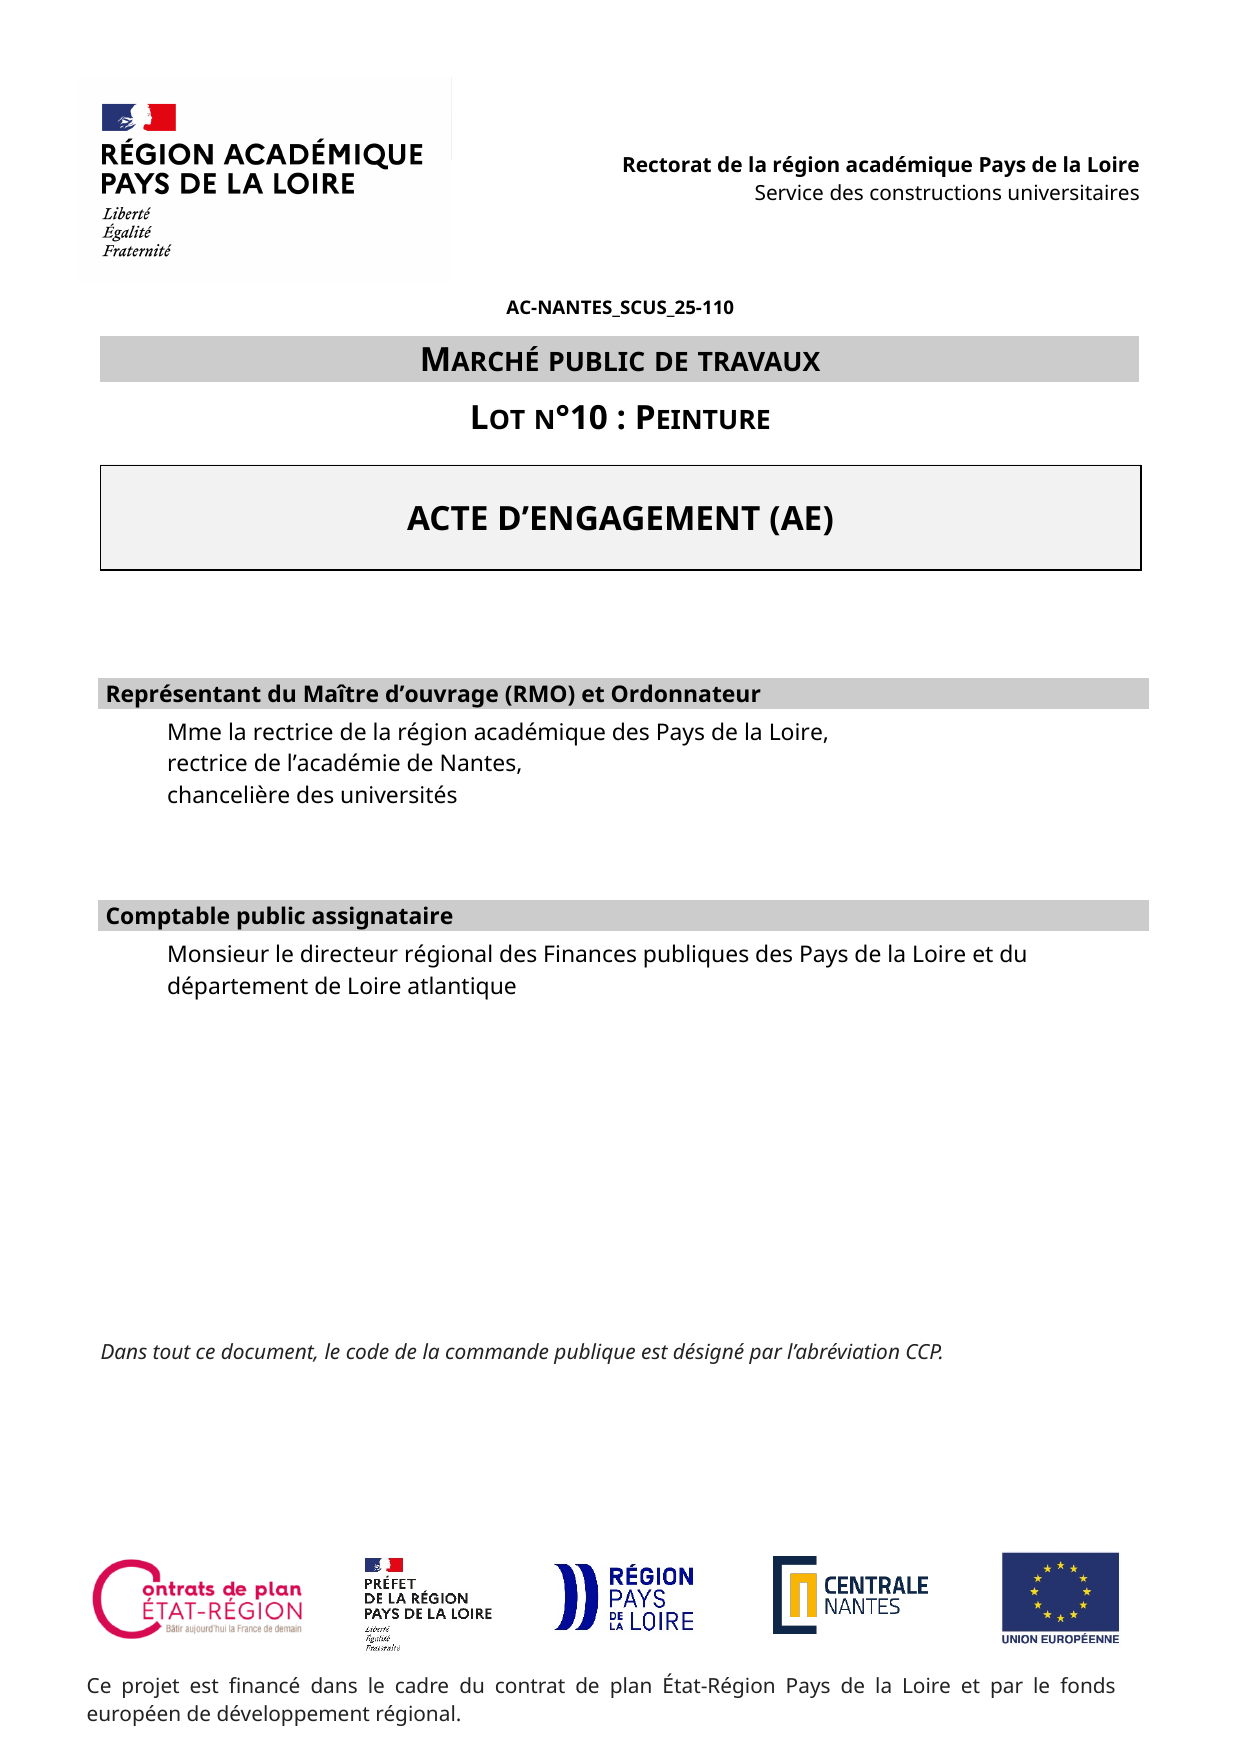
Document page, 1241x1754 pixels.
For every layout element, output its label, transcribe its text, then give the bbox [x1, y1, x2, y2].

text Dans tout ce document, le code de la commande publique est désigné par l’abréviation CCP. [100, 1337, 1134, 1366]
table_header Représentant du Maître d’ouvrage (RMO) et Ordonnateur [98, 678, 1149, 709]
picture [773, 1556, 928, 1634]
text Lot n°10 : Peinture [100, 394, 1140, 439]
table_cell Mme la rectrice de la région académique des Pays de la Loire, rectrice de l’académie de Nantes, chancelière des universités [98, 716, 1149, 847]
picture [75, 77, 452, 283]
table_cell [98, 931, 1149, 938]
picture [351, 1544, 505, 1664]
table_cell Monsieur le directeur régional des Finances publiques des Pays de la Loire et du département de Loire atlantique [98, 939, 1149, 1038]
picture [1000, 1551, 1121, 1645]
picture [545, 1560, 702, 1635]
picture [88, 1555, 304, 1650]
table_header Comptable public assignataire [98, 900, 1149, 931]
text AC-NANTES_SCUS_25-110 [100, 294, 1140, 320]
table_cell [98, 709, 1149, 716]
text Acte d’engagement (AE) [101, 466, 1140, 569]
text Marché public de travaux [100, 336, 1139, 382]
